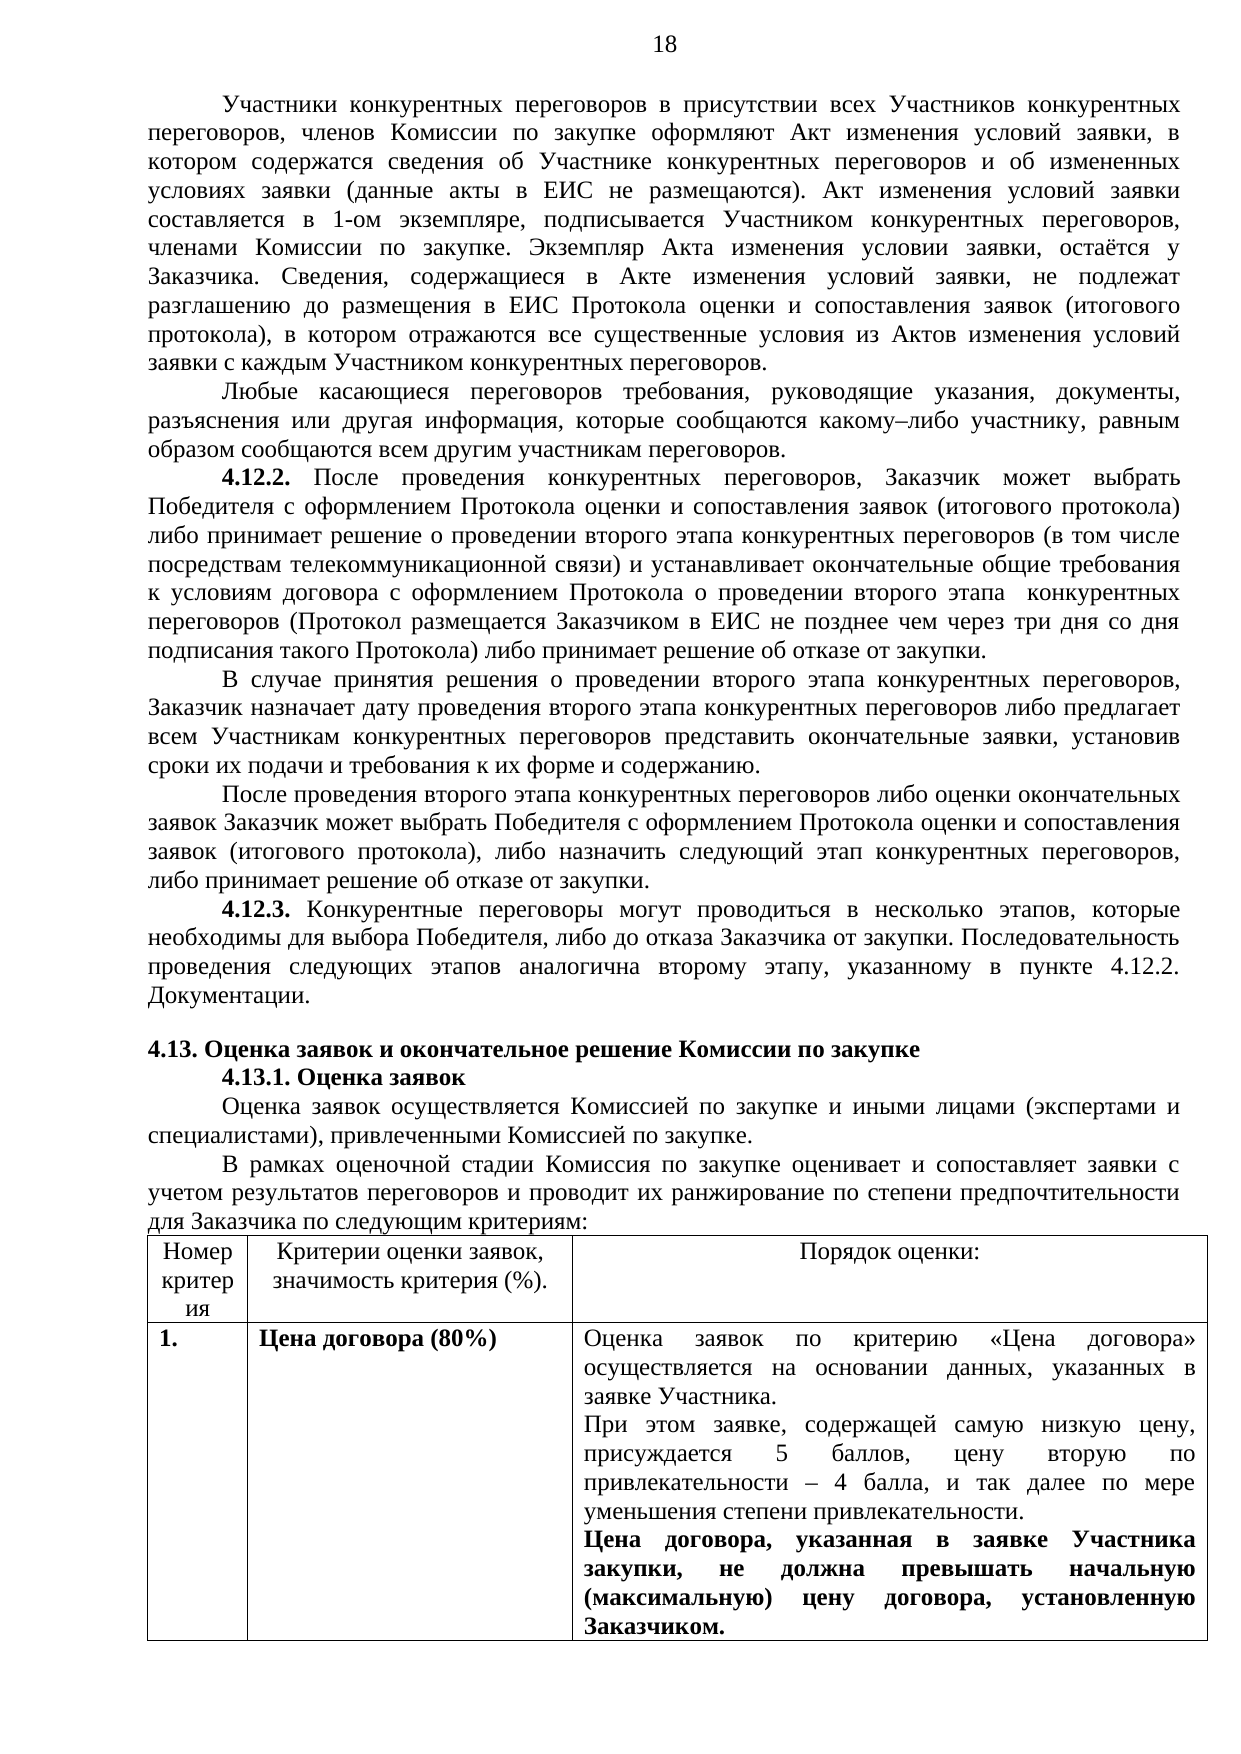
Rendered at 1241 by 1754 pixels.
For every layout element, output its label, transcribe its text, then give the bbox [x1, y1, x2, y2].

text 4.12.2. После проведения конкурентных переговоров, Заказчик может выбрать Победителя с оформлением Протокола оценки и сопоставления заявок (итогового протокола) либо принимает решение о проведении второго этапа конкурентных переговоров (в том числе посредствам телекоммуникационной связи) и устанавливает окончательные общие требования к условиям договора с оформлением Протокола о проведении второго этапа конкурентных переговоров (Протокол размещается Заказчиком в ЕИС не позднее чем через три дня со дня подписания такого Протокола) либо принимает решение об отказе от закупки. [148, 462, 1181, 664]
table_cell Цена договора (80%) [248, 1323, 572, 1639]
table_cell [573, 1323, 1207, 1639]
text 4.13. Оценка заявок и окончательное решение Комиссии по закупке [148, 1034, 1181, 1062]
table_header Порядок оценки: [573, 1236, 1207, 1322]
text Участники конкурентных переговоров в присутствии всех Участников конкурентных переговоров, членов Комиссии по закупке оформляют Акт изменения условий заявки, в котором содержатся сведения об Участнике конкурентных переговоров и об измененных условиях заявки (данные акты в ЕИС не размещаются). Акт изменения условий заявки составляется в 1-ом экземпляре, подписывается Участником конкурентных переговоров, членами Комиссии по закупке. Экземпляр Акта изменения условии заявки, остаётся у Заказчика. Сведения, содержащиеся в Акте изменения условий заявки, не подлежат разглашению до размещения в ЕИС Протокола оценки и сопоставления заявок (итогового протокола), в котором отражаются все существенные условия из Актов изменения условий заявки с каждым Участником конкурентных переговоров. [148, 89, 1181, 376]
text 4.12.3. Конкурентные переговоры могут проводиться в несколько этапов, которые необходимы для выбора Победителя, либо до отказа Заказчика от закупки. Последовательность проведения следующих этапов аналогична второму этапу, указанному в пункте 4.12.2. Документации. [148, 894, 1181, 1009]
table_header Критерии оценки заявок, значимость критерия (%). [248, 1236, 572, 1322]
text В рамках оценочной стадии Комиссия по закупке оценивает и сопоставляет заявки с учетом результатов переговоров и проводит их ранжирование по степени предпочтительности для Заказчика по следующим критериям: [148, 1149, 1181, 1235]
table_header Номер критерия [148, 1236, 247, 1322]
text 4.13.1. Оценка заявок [148, 1062, 1181, 1091]
text В случае принятия решения о проведении второго этапа конкурентных переговоров, Заказчик назначает дату проведения второго этапа конкурентных переговоров либо предлагает всем Участникам конкурентных переговоров представить окончательные заявки, установив сроки их подачи и требования к их форме и содержанию. [148, 664, 1181, 779]
text После проведения второго этапа конкурентных переговоров либо оценки окончательных заявок Заказчик может выбрать Победителя с оформлением Протокола оценки и сопоставления заявок (итогового протокола), либо назначить следующий этап конкурентных переговоров, либо принимает решение об отказе от закупки. [148, 779, 1181, 894]
text Любые касающиеся переговоров требования, руководящие указания, документы, разъяснения или другая информация, которые сообщаются какому–либо участнику, равным образом сообщаются всем другим участникам переговоров. [148, 376, 1181, 462]
text Оценка заявок осуществляется Комиссией по закупке и иными лицами (экспертами и специалистами), привлеченными Комиссией по закупке. [148, 1091, 1181, 1149]
table_cell 1. [148, 1323, 247, 1639]
